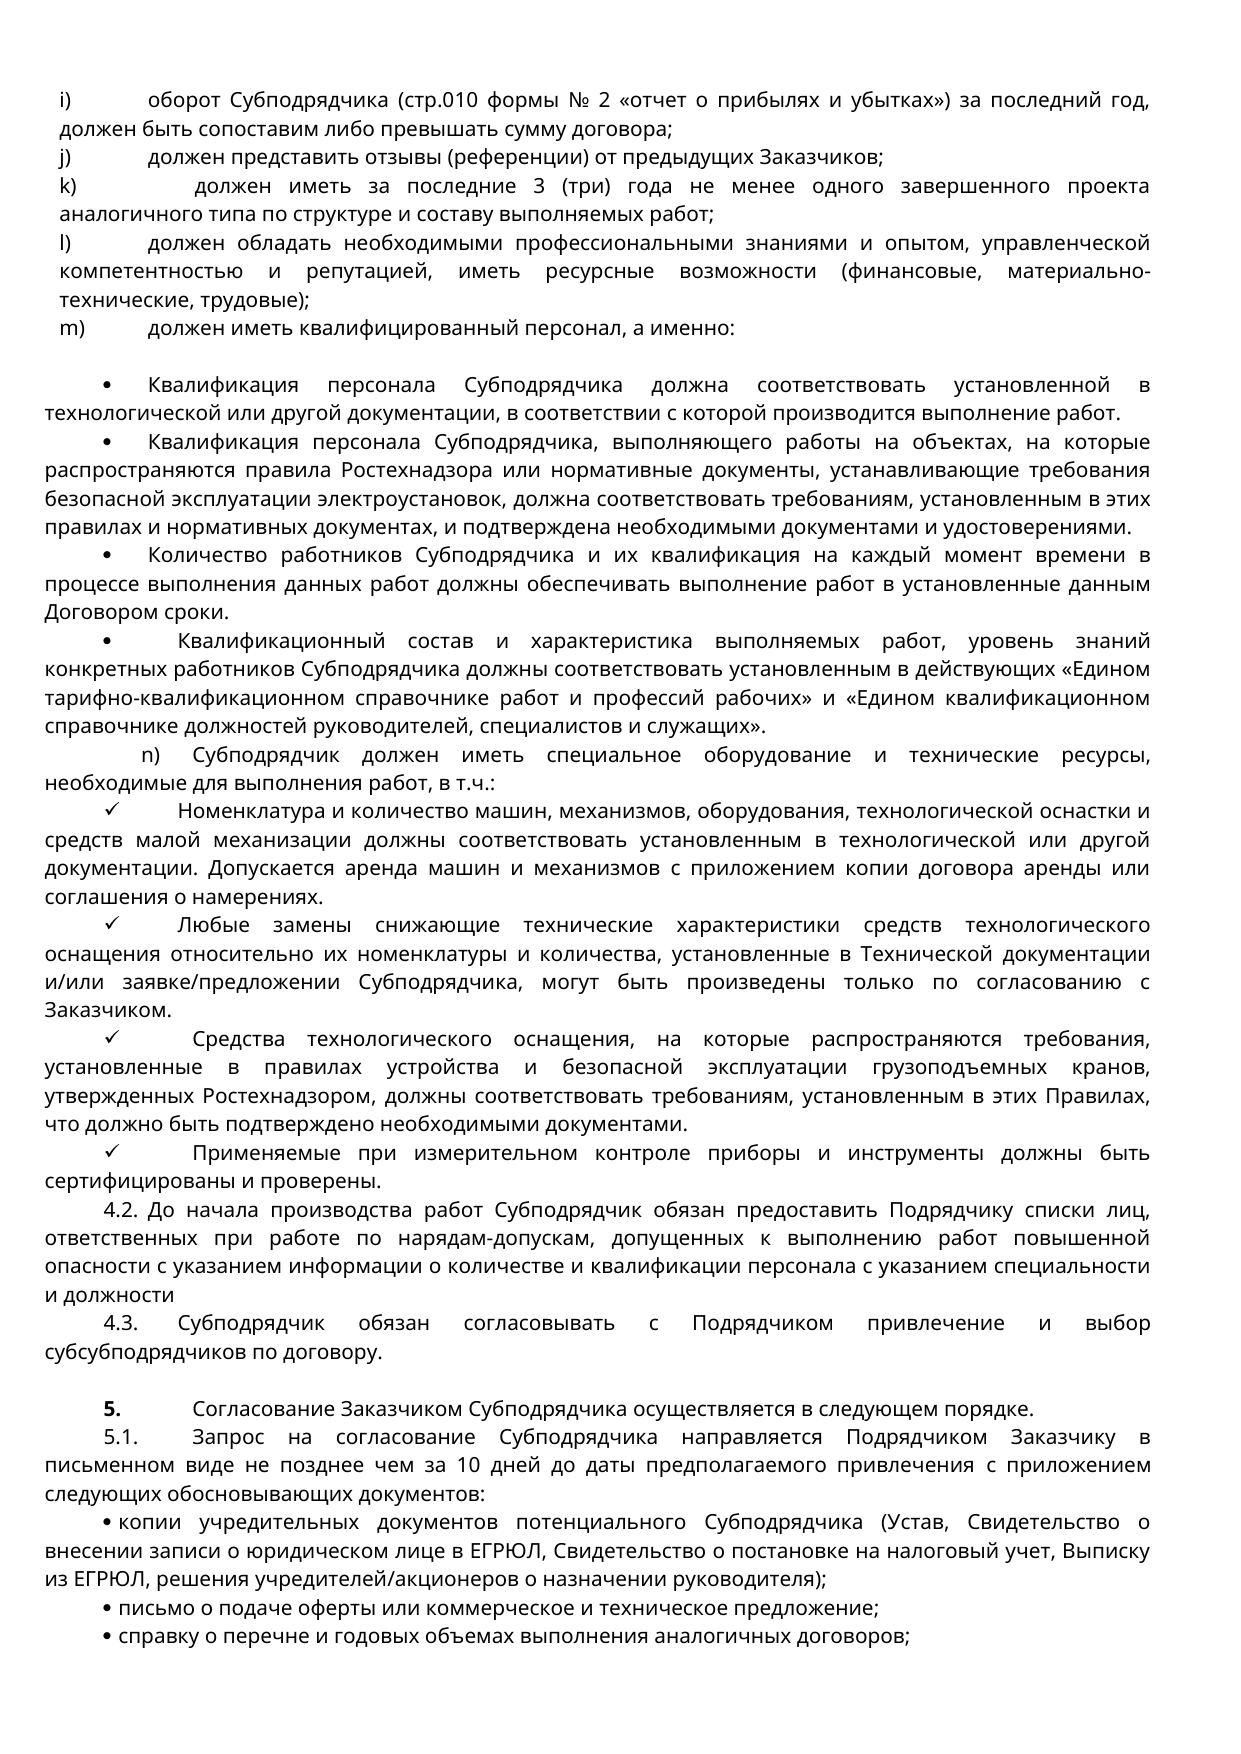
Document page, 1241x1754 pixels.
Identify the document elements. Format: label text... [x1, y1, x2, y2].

list Средства технологического оснащения, на которые распространяются требования, установленные в правилах устройства и безопасной эксплуатации грузоподъемных кранов, утвержденных Ростехнадзором, должны соответствовать требованиям, установленным в этих Правилах, что должно быть подтверждено необходимыми документами. [44, 1024, 1152, 1138]
list Квалификация персонала Субподрядчика, выполняющего работы на объектах, на которые распространяются правила Ростехнадзора или нормативные документы, устанавливающие требования безопасной эксплуатации электроустановок, должна соответствовать требованиям, установленным в этих правилах и нормативных документах, и подтверждена необходимыми документами и удостоверениями. [44, 427, 1152, 541]
list копии учредительных документов потенциального Субподрядчика (Устав, Свидетельство о внесении записи о юридическом лице в ЕГРЮЛ, Свидетельство о постановке на налоговый учет, Выписку из ЕГРЮЛ, решения учредителей/акционеров о назначении руководителя); [44, 1507, 1152, 1593]
list Применяемые при измерительном контроле приборы и инструменты должны быть сертифицированы и проверены. [44, 1138, 1152, 1195]
list Любые замены снижающие технические характеристики средств технологического оснащения относительно их номенклатуры и количества, установленные в Технической документации и/или заявке/предложении Субподрядчика, могут быть произведены только по согласованию с Заказчиком. [44, 910, 1152, 1024]
list Квалификация персонала Субподрядчика должна соответствовать установленной в технологической или другой документации, в соответствии с которой производится выполнение работ. [44, 370, 1152, 427]
list Номенклатура и количество машин, механизмов, оборудования, технологической оснастки и средств малой механизации должны соответствовать установленным в технологической или другой документации. Допускается аренда машин и механизмов с приложением копии договора аренды или соглашения о намерениях. [44, 797, 1152, 910]
list должен иметь квалифицированный персонал, а именно: [59, 313, 1152, 342]
list справку о перечне и годовых объемах выполнения аналогичных договоров; [44, 1621, 1152, 1650]
list должен представить отзывы (референции) от предыдущих Заказчиков; [59, 142, 1152, 171]
list должен иметь за последние 3 (три) года не менее одного завершенного проекта аналогичного типа по структуре и составу выполняемых работ; [59, 171, 1152, 228]
list письмо о подаче оферты или коммерческое и техническое предложение; [44, 1593, 1152, 1621]
list Запрос на согласование Субподрядчика направляется Подрядчиком Заказчику в письменном виде не позднее чем за 10 дней до даты предполагаемого привлечения с приложением следующих обосновывающих документов: [44, 1422, 1152, 1507]
list До начала производства работ Субподрядчик обязан предоставить Подрядчику списки лиц, ответственных при работе по нарядам-допускам, допущенных к выполнению работ повышенной опасности с указанием информации о количестве и квалификации персонала с указанием специальности и должности [44, 1195, 1152, 1308]
list Субподрядчик должен иметь специальное оборудование и технические ресурсы, необходимые для выполнения работ, в т.ч.: [44, 740, 1152, 797]
list должен обладать необходимыми профессиональными знаниями и опытом, управленческой компетентностью и репутацией, иметь ресурсные возможности (финансовые, материально-технические, трудовые); [59, 228, 1152, 313]
list Квалификационный состав и характеристика выполняемых работ, уровень знаний конкретных работников Субподрядчика должны соответствовать установленным в действующих «Едином тарифно-квалификационном справочнике работ и профессий рабочих» и «Едином квалификационном справочнике должностей руководителей, специалистов и служащих». [44, 626, 1152, 740]
list Субподрядчик обязан согласовывать с Подрядчиком привлечение и выбор субсубподрядчиков по договору. [44, 1308, 1152, 1365]
list Согласование Заказчиком Субподрядчика осуществляется в следующем порядке. [44, 1394, 1152, 1422]
list Количество работников Субподрядчика и их квалификация на каждый момент времени в процессе выполнения данных работ должны обеспечивать выполнение работ в установленные данным Договором сроки. [44, 541, 1152, 626]
list оборот Субподрядчика (стр.010 формы № 2 «отчет о прибылях и убытках») за последний год, должен быть сопоставим либо превышать сумму договора; [59, 86, 1152, 142]
